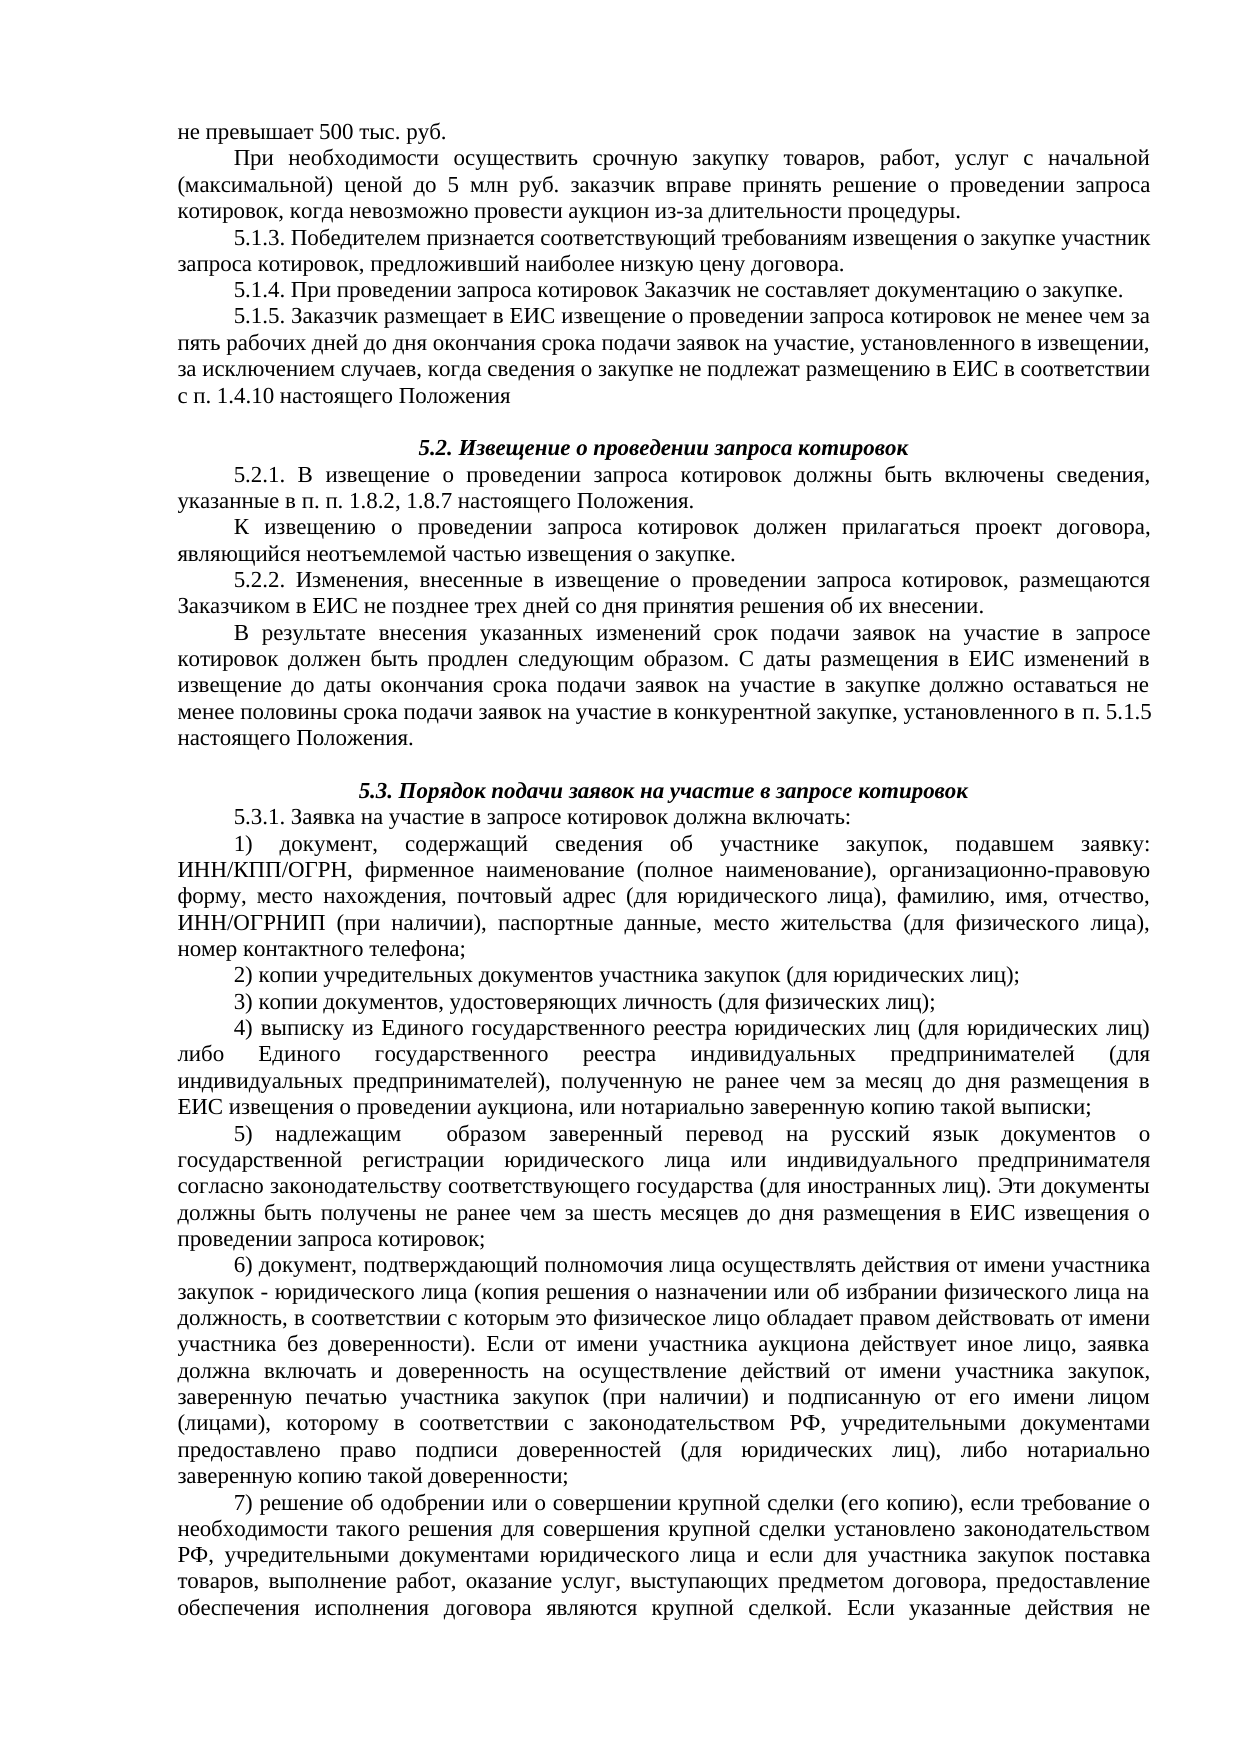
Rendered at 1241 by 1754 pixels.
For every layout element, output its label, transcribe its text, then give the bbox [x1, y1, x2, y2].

text 5.2.2. Изменения, внесенные в извещение о проведении запроса котировок, размещаются Заказчиком в ЕИС не позднее трех дней со дня принятия решения об их внесении. [177, 566, 1152, 619]
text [177, 118, 1152, 144]
text 5.2. Извещение о проведении запроса котировок [177, 434, 1152, 461]
text 6) документ, подтверждающий полномочия лица осуществлять действия от имени участника закупок - юридического лица (копия решения о назначении или об избрании физического лица на должность, в соответствии с которым это физическое лицо обладает правом действовать от имени участника без доверенности). Если от имени участника аукциона действует иное лицо, заявка должна включать и доверенность на осуществление действий от имени участника закупок, заверенную печатью участника закупок (при наличии) и подписанную от его имени лицом (лицами), которому в соответствии с законодательством РФ, учредительными документами предоставлено право подписи доверенностей (для юридических лиц), либо нотариально заверенную копию такой доверенности; [177, 1251, 1152, 1488]
text 1) документ, содержащий сведения об участнике закупок, подавшем заявку: ИНН/КПП/ОГРН, фирменное наименование (полное наименование), организационно-правовую форму, место нахождения, почтовый адрес (для юридического лица), фамилию, имя, отчество, ИНН/ОГРНИП (при наличии), паспортные данные, место жительства (для физического лица), номер контактного телефона; [177, 830, 1152, 961]
text В результате внесения указанных изменений срок подачи заявок на участие в запросе котировок должен быть продлен следующим образом. С даты размещения в ЕИС изменений в извещение до даты окончания срока подачи заявок на участие в закупке должно оставаться не менее половины срока подачи заявок на участие в конкурентной закупке, установленного в п. 5.1.5 настоящего Положения. [177, 619, 1152, 751]
text 5.1.3. Победителем признается соответствующий требованиям извещения о закупке участник запроса котировок, предложивший наиболее низкую цену договора. [177, 223, 1152, 276]
text К извещению о проведении запроса котировок должен прилагаться проект договора, являющийся неотъемлемой частью извещения о закупке. [177, 513, 1152, 566]
text 5.1.5. Заказчик размещает в ЕИС извещение о проведении запроса котировок не менее чем за пять рабочих дней до дня окончания срока подачи заявок на участие, установленного в извещении, за исключением случаев, когда сведения о закупке не подлежат размещению в ЕИС в соответствии с п. 1.4.10 настоящего Положения [177, 303, 1152, 408]
text 5.1.4. При проведении запроса котировок Заказчик не составляет документацию о закупке. [177, 276, 1152, 303]
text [177, 1488, 1152, 1620]
text 4) выписку из Единого государственного реестра юридических лиц (для юридических лиц) либо Единого государственного реестра индивидуальных предпринимателей (для индивидуальных предпринимателей), полученную не ранее чем за месяц до дня размещения в ЕИС извещения о проведении аукциона, или нотариально заверенную копию такой выписки; [177, 1014, 1152, 1119]
text 3) копии документов, удостоверяющих личность (для физических лиц); [177, 988, 1152, 1014]
text При необходимости осуществить срочную закупку товаров, работ, услуг с начальной (максимальной) ценой до 5 млн руб. заказчик вправе принять решение о проведении запроса котировок, когда невозможно провести аукцион из-за длительности процедуры. [177, 144, 1152, 223]
text 5.3.1. Заявка на участие в запросе котировок должна включать: [177, 803, 1152, 830]
text 2) копии учредительных документов участника закупок (для юридических лиц); [177, 961, 1152, 988]
text 5) надлежащим образом заверенный перевод на русский язык документов о государственной регистрации юридического лица или индивидуального предпринимателя согласно законодательству соответствующего государства (для иностранных лиц). Эти документы должны быть получены не ранее чем за шесть месяцев до дня размещения в ЕИС извещения о проведении запроса котировок; [177, 1119, 1152, 1251]
text 5.2.1. В извещение о проведении запроса котировок должны быть включены сведения, указанные в п. п. 1.8.2, 1.8.7 настоящего Положения. [177, 461, 1152, 513]
text 5.3. Порядок подачи заявок на участие в запросе котировок [177, 777, 1152, 803]
